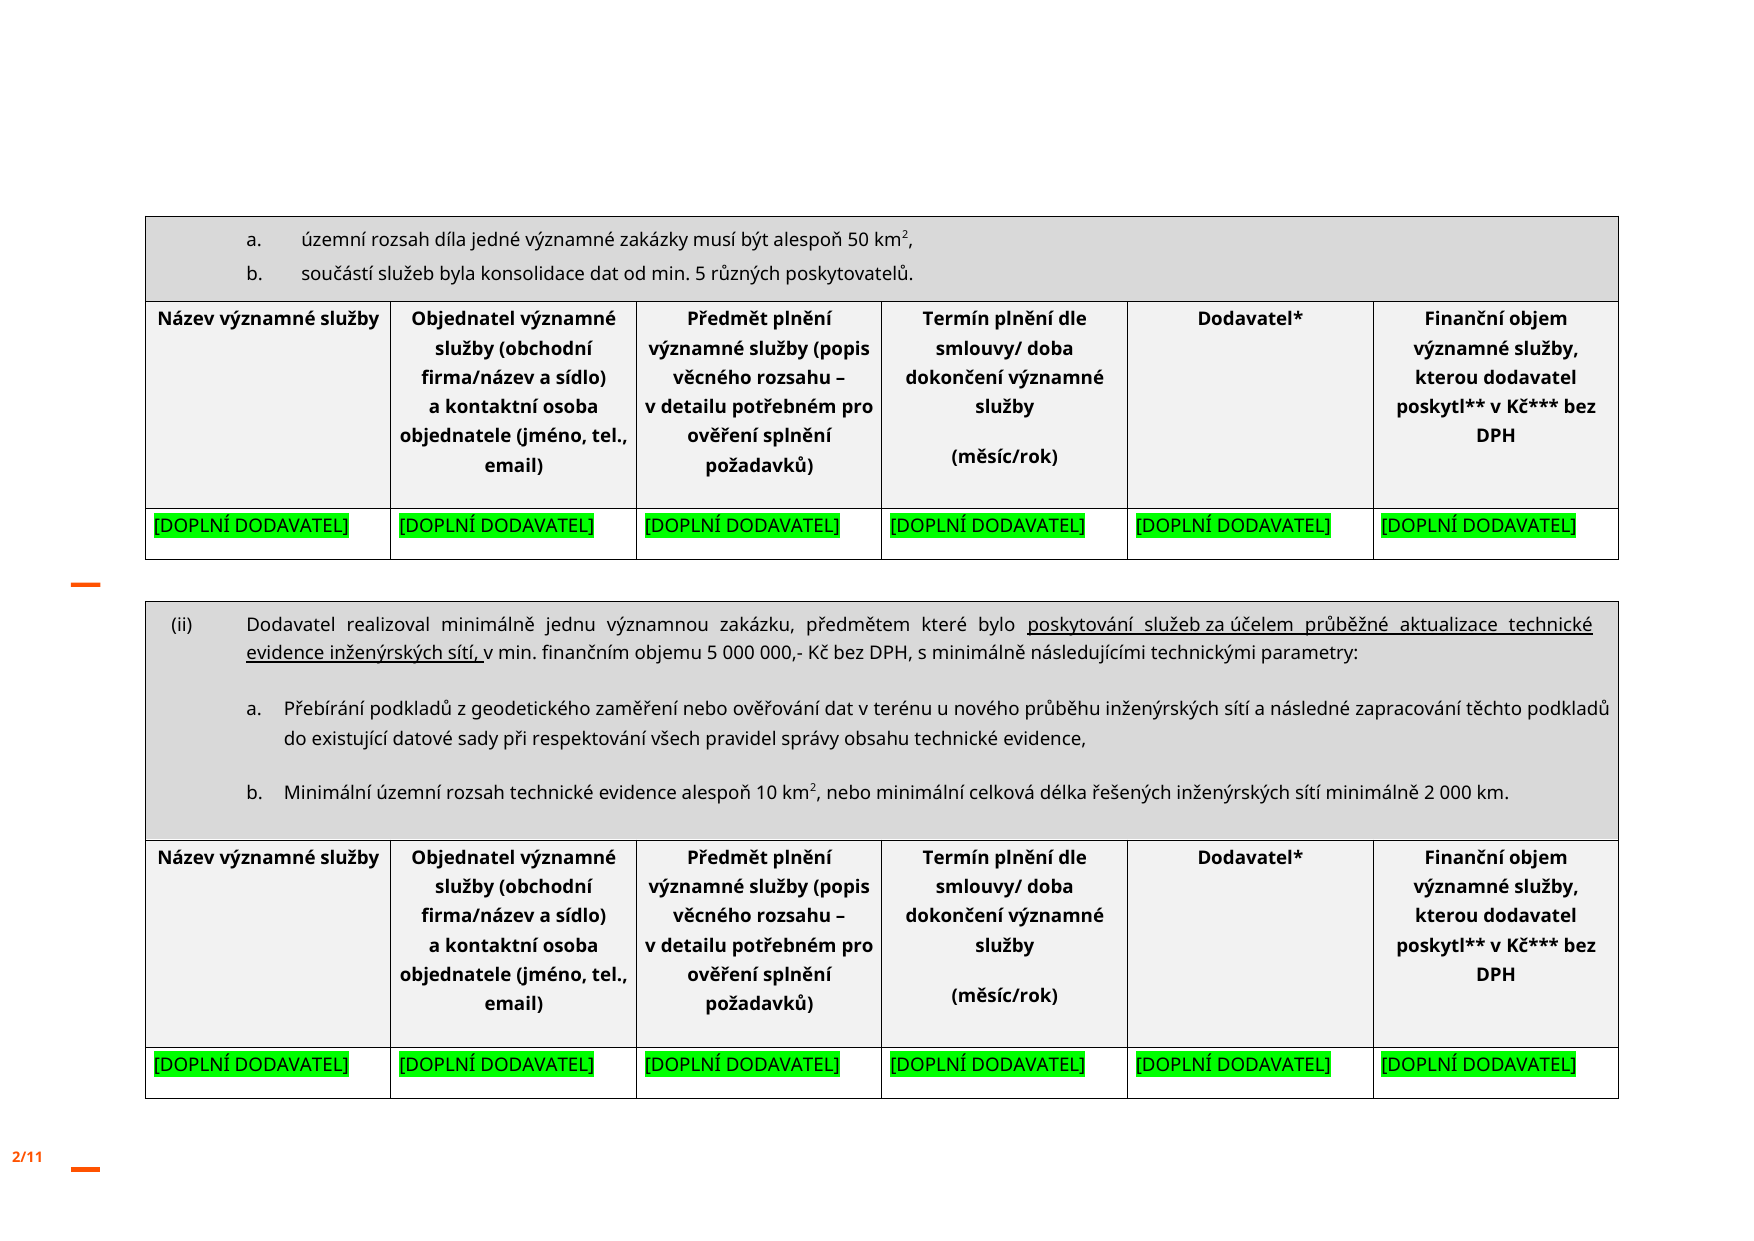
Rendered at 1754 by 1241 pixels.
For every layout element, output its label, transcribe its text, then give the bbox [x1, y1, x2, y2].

table_cell Název významné služby [146, 841, 390, 1047]
table_header Dodavatel realizoval minimálně jednu významnou zakázku, předmětem které bylo poskytování služeb za účelem průběžné aktualizace technické evidence inženýrských sítí, v min. finančním objemu 5 000 000,- Kč bez DPH, s minimálně následujícími technickými parametry: Přebírání podkladů z geodetického zaměření nebo ověřování dat v terénu u nového průběhu inženýrských sítí a následné zapracování těchto podkladů do existující datové sady při respektování všech pravidel správy obsahu technické evidence, Minimální územní rozsah technické evidence alespoň 10 km2, nebo minimální celková délka řešených inženýrských sítí minimálně 2 000 km. [146, 602, 1618, 839]
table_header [146, 217, 1618, 301]
table_cell [DOPLNÍ DODAVATEL] [1128, 509, 1373, 559]
table_cell Termín plnění dle smlouvy/ doba dokončení významné služby (měsíc/rok) [882, 841, 1127, 1047]
table_cell [DOPLNÍ DODAVATEL] [1374, 509, 1618, 559]
table_cell [DOPLNÍ DODAVATEL] [637, 509, 881, 559]
table_cell [DOPLNÍ DODAVATEL] [391, 1048, 636, 1098]
table_cell [DOPLNÍ DODAVATEL] [1374, 1048, 1618, 1098]
table_cell Dodavatel* [1128, 302, 1373, 508]
table_cell Předmět plnění významné služby (popis věcného rozsahu – v detailu potřebném pro ověření splnění požadavků) [637, 841, 881, 1047]
table_cell [DOPLNÍ DODAVATEL] [637, 1048, 881, 1098]
table_cell [DOPLNÍ DODAVATEL] [882, 509, 1127, 559]
table_cell Název významné služby [146, 302, 390, 508]
table_cell [DOPLNÍ DODAVATEL] [882, 1048, 1127, 1098]
table_cell Finanční objem významné služby, kterou dodavatel poskytl** v Kč*** bez DPH [1374, 841, 1618, 1047]
table_cell [DOPLNÍ DODAVATEL] [146, 509, 390, 559]
table_cell Finanční objem významné služby, kterou dodavatel poskytl** v Kč*** bez DPH [1374, 302, 1618, 508]
table_cell Předmět plnění významné služby (popis věcného rozsahu – v detailu potřebném pro ověření splnění požadavků) [637, 302, 881, 508]
table_cell Termín plnění dle smlouvy/ doba dokončení významné služby (měsíc/rok) [882, 302, 1127, 508]
table_cell [DOPLNÍ DODAVATEL] [1128, 1048, 1373, 1098]
table_cell Objednatel významné služby (obchodní firma/název a sídlo) a kontaktní osoba objednatele (jméno, tel., email) [391, 302, 636, 508]
table_cell [DOPLNÍ DODAVATEL] [391, 509, 636, 559]
table_cell Dodavatel* [1128, 841, 1373, 1047]
table_cell Objednatel významné služby (obchodní firma/název a sídlo) a kontaktní osoba objednatele (jméno, tel., email) [391, 841, 636, 1047]
table_cell [DOPLNÍ DODAVATEL] [146, 1048, 390, 1098]
